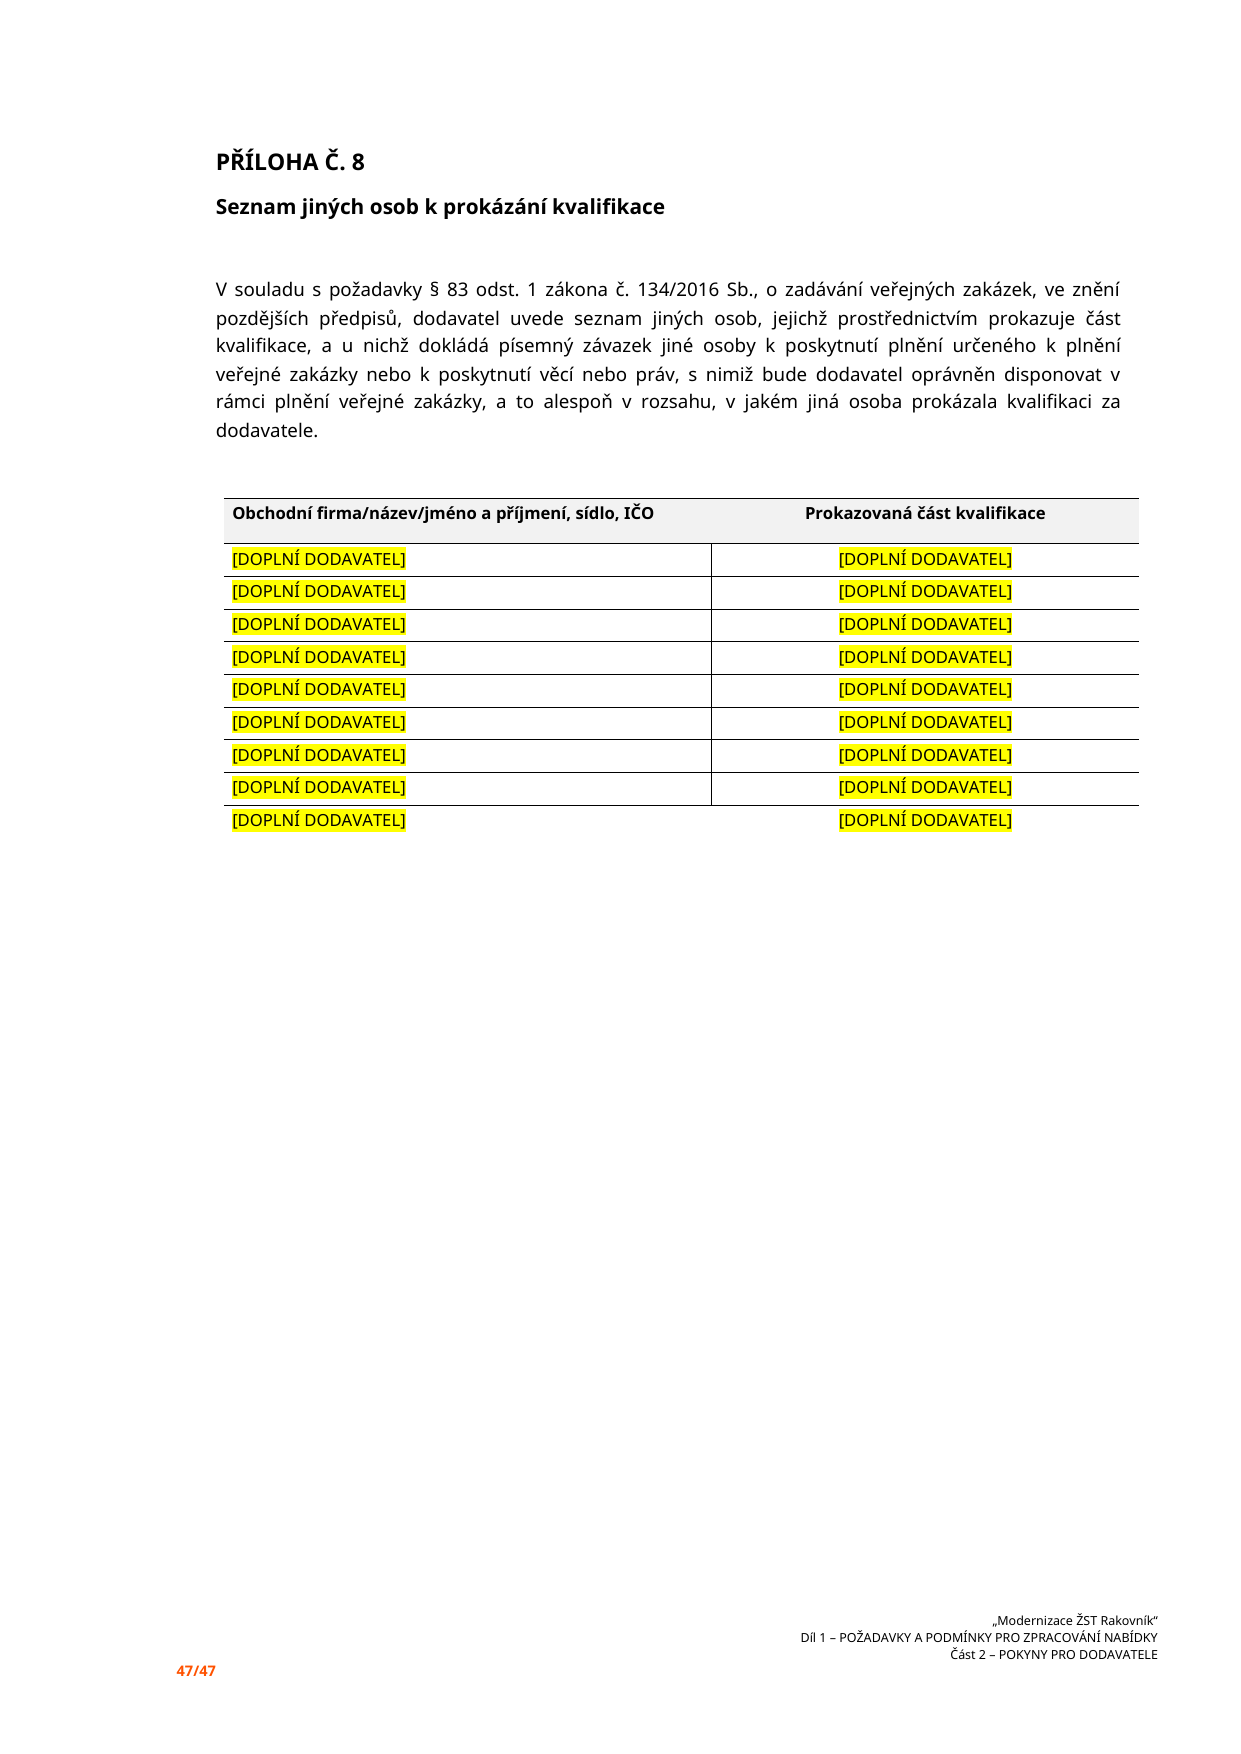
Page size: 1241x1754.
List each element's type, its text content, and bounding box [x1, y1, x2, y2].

table_header Obchodní firma/název/jméno a příjmení, sídlo, IČO [224, 499, 711, 543]
text Seznam jiných osob k prokázání kvalifikace [216, 192, 1122, 221]
table_cell [DOPLNÍ DODAVATEL] [712, 642, 1139, 674]
table_cell [DOPLNÍ DODAVATEL] [224, 577, 711, 608]
table_cell [DOPLNÍ DODAVATEL] [712, 740, 1139, 772]
table_cell [DOPLNÍ DODAVATEL] [712, 675, 1139, 707]
table_cell [DOPLNÍ DODAVATEL] [224, 610, 711, 641]
table_cell [DOPLNÍ DODAVATEL] [712, 708, 1139, 739]
text V souladu s požadavky § 83 odst. 1 zákona č. 134/2016 Sb., o zadávání veřejných zakázek, ve znění pozdějších předpisů, dodavatel uvede seznam jiných osob, jejichž prostřednictvím prokazuje část kvalifikace, a u nichž dokládá písemný závazek jiné osoby k poskytnutí plnění určeného k plnění veřejné zakázky nebo k poskytnutí věcí nebo práv, s nimiž bude dodavatel oprávněn disponovat v rámci plnění veřejné zakázky, a to alespoň v rozsahu, v jakém jiná osoba prokázala kvalifikaci za dodavatele. [216, 277, 1122, 442]
table_cell [DOPLNÍ DODAVATEL] [224, 642, 711, 674]
table_cell [DOPLNÍ DODAVATEL] [712, 544, 1139, 576]
table_cell [DOPLNÍ DODAVATEL] [224, 708, 711, 739]
table_cell [DOPLNÍ DODAVATEL] [712, 610, 1139, 641]
table_header Prokazovaná část kvalifikace [711, 499, 1139, 543]
text Příloha č. 8 [216, 146, 1122, 177]
table_cell [DOPLNÍ DODAVATEL] [711, 806, 1139, 837]
table_cell [DOPLNÍ DODAVATEL] [224, 773, 711, 805]
table_cell [DOPLNÍ DODAVATEL] [224, 544, 711, 576]
table_cell [DOPLNÍ DODAVATEL] [224, 806, 711, 837]
table_cell [DOPLNÍ DODAVATEL] [224, 740, 711, 772]
table_cell [DOPLNÍ DODAVATEL] [712, 577, 1139, 608]
table_cell [DOPLNÍ DODAVATEL] [224, 675, 711, 707]
table_cell [DOPLNÍ DODAVATEL] [712, 773, 1139, 805]
